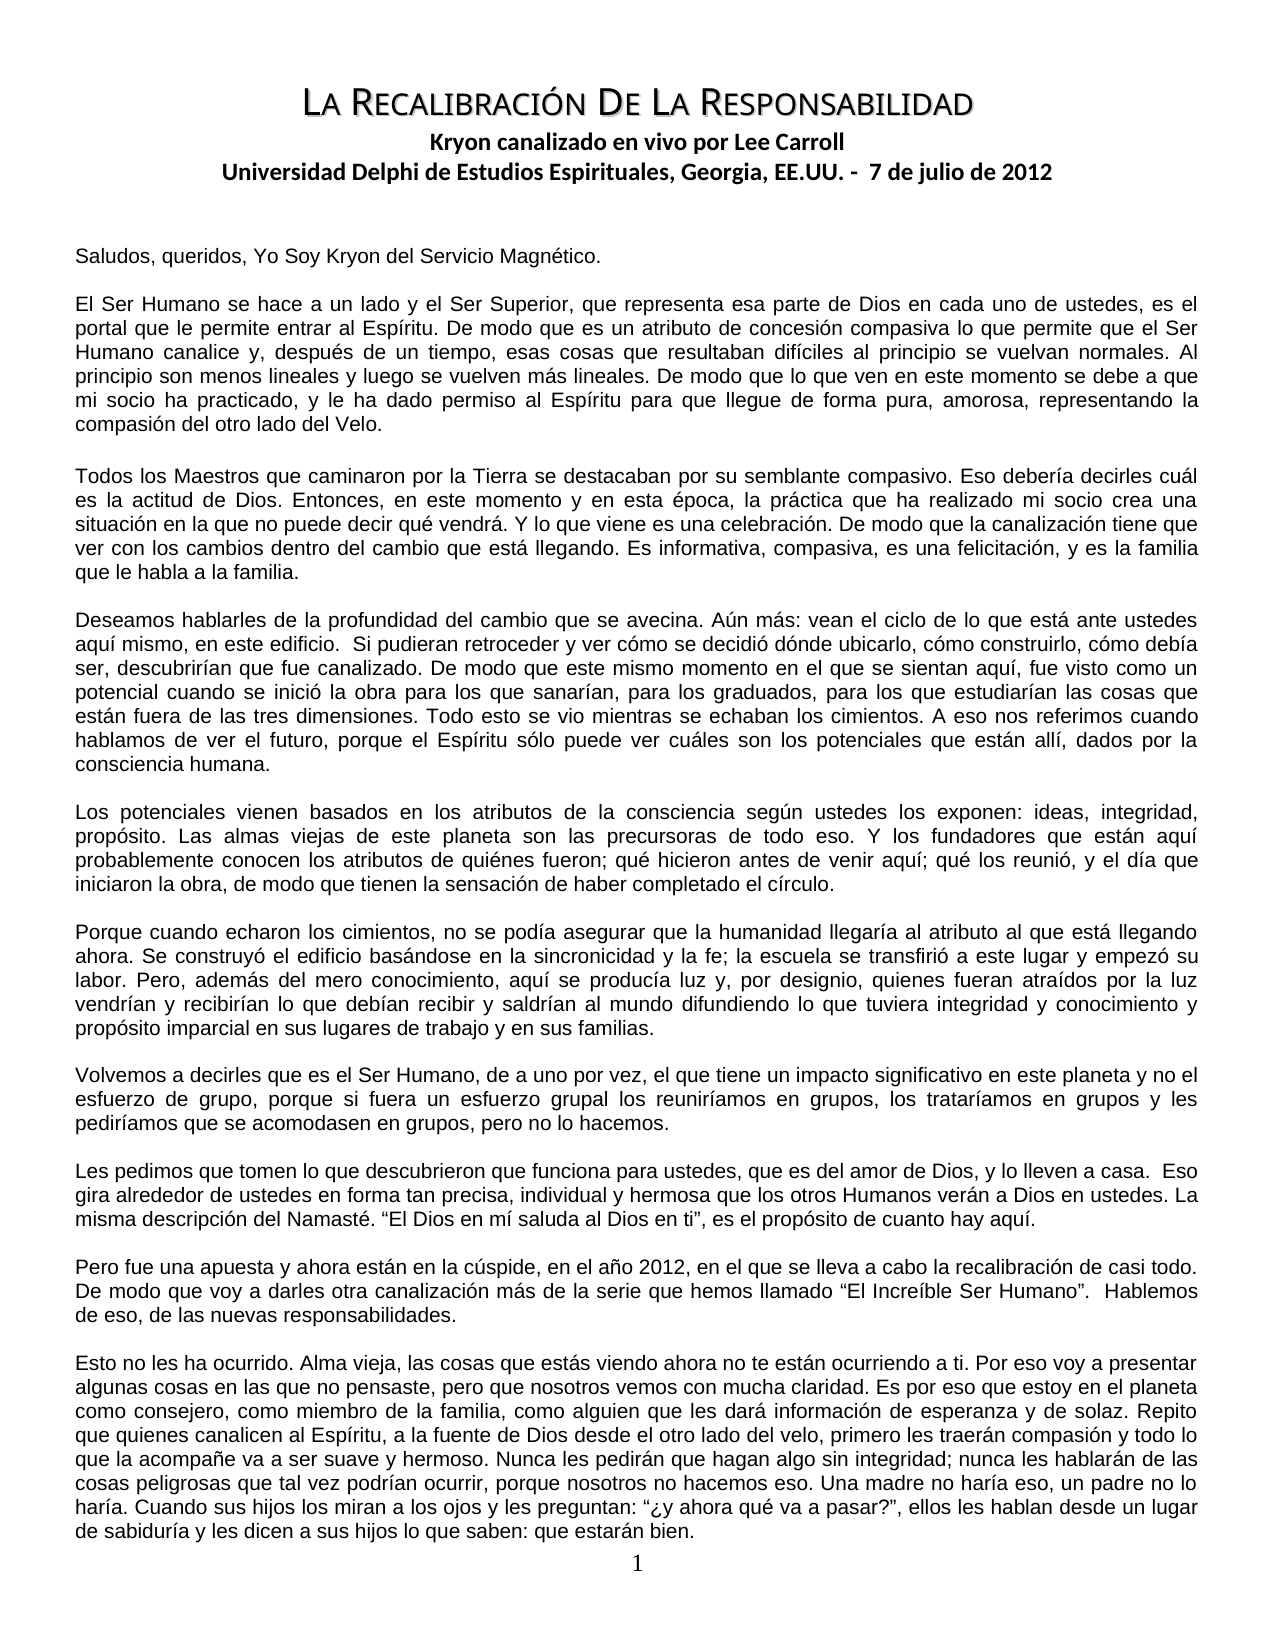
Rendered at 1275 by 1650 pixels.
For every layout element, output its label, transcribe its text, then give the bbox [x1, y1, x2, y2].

text Les pedimos que tomen lo que descubrieron que funciona para ustedes, que es del amor de Dios, y lo lleven a casa. Eso gira alrededor de ustedes en forma tan precisa, individual y hermosa que los otros Humanos verán a Dios en ustedes. La misma descripción del Namasté. “El Dios en mí saluda al Dios en ti”, es el propósito de cuanto hay aquí. [75, 1159, 1200, 1231]
text Volvemos a decirles que es el Ser Humano, de a uno por vez, el que tiene un impacto significativo en este planeta y no el esfuerzo de grupo, porque si fuera un esfuerzo grupal los reuniríamos en grupos, los trataríamos en grupos y les pediríamos que se acomodasen en grupos, pero no lo hacemos. [75, 1063, 1200, 1135]
text Deseamos hablarles de la profundidad del cambio que se avecina. Aún más: vean el ciclo de lo que está ante ustedes aquí mismo, en este edificio. Si pudieran retroceder y ver cómo se decidió dónde ubicarlo, cómo construirlo, cómo debía ser, descubrirían que fue canalizado. De modo que este mismo momento en el que se sientan aquí, fue visto como un potencial cuando se inició la obra para los que sanarían, para los graduados, para los que estudiarían las cosas que están fuera de las tres dimensiones. Todo esto se vio mientras se echaban los cimientos. A eso nos referimos cuando hablamos de ver el futuro, porque el Espíritu sólo puede ver cuáles son los potenciales que están allí, dados por la consciencia humana. [75, 608, 1200, 776]
text Los potenciales vienen basados en los atributos de la consciencia según ustedes los exponen: ideas, integridad, propósito. Las almas viejas de este planeta son las precursoras de todo eso. Y los fundadores que están aquí probablemente conocen los atributos de quiénes fueron; qué hicieron antes de venir aquí; qué los reunió, y el día que iniciaron la obra, de modo que tienen la sensación de haber completado el círculo. [75, 800, 1200, 896]
text Universidad Delphi de Estudios Espirituales, Georgia, EE.UU. - 7 de julio de 2012 [75, 157, 1200, 187]
text Pero fue una apuesta y ahora están en la cúspide, en el año 2012, en el que se lleva a cabo la recalibración de casi todo. De modo que voy a darles otra canalización más de la serie que hemos llamado “El Increíble Ser Humano”. Hablemos de eso, de las nuevas responsabilidades. [75, 1255, 1200, 1327]
text Todos los Maestros que caminaron por la Tierra se destacaban por su semblante compasivo. Eso debería decirles cuál es la actitud de Dios. Entonces, en este momento y en esta época, la práctica que ha realizado mi socio crea una situación en la que no puede decir qué vendrá. Y lo que viene es una celebración. De modo que la canalización tiene que ver con los cambios dentro del cambio que está llegando. Es informativa, compasiva, es una felicitación, y es la familia que le habla a la familia. [75, 464, 1200, 584]
text Porque cuando echaron los cimientos, no se podía asegurar que la humanidad llegaría al atributo al que está llegando ahora. Se construyó el edificio basándose en la sincronicidad y la fe; la escuela se transfirió a este lugar y empezó su labor. Pero, además del mero conocimiento, aquí se producía luz y, por designio, quienes fueran atraídos por la luz vendrían y recibirían lo que debían recibir y saldrían al mundo difundiendo lo que tuviera integridad y conocimiento y propósito imparcial en sus lugares de trabajo y en sus familias. [75, 919, 1200, 1039]
text El Ser Humano se hace a un lado y el Ser Superior, que representa esa parte de Dios en cada uno de ustedes, es el portal que le permite entrar al Espíritu. De modo que es un atributo de concesión compasiva lo que permite que el Ser Humano canalice y, después de un tiempo, esas cosas que resultaban difíciles al principio se vuelvan normales. Al principio son menos lineales y luego se vuelven más lineales. De modo que lo que ven en este momento se debe a que mi socio ha practicado, y le ha dado permiso al Espíritu para que llegue de forma pura, amorosa, representando la compasión del otro lado del Velo. [75, 292, 1200, 436]
text Esto no les ha ocurrido. Alma vieja, las cosas que estás viendo ahora no te están ocurriendo a ti. Por eso voy a presentar algunas cosas en las que no pensaste, pero que nosotros vemos con mucha claridad. Es por eso que estoy en el planeta como consejero, como miembro de la familia, como alguien que les dará información de esperanza y de solaz. Repito que quienes canalicen al Espíritu, a la fuente de Dios desde el otro lado del velo, primero les traerán compasión y todo lo que la acompañe va a ser suave y hermoso. Nunca les pedirán que hagan algo sin integridad; nunca les hablarán de las cosas peligrosas que tal vez podrían ocurrir, porque nosotros no hacemos eso. Una madre no haría eso, un padre no lo haría. Cuando sus hijos los miran a los ojos y les preguntan: “¿y ahora qué va a pasar?”, ellos les hablan desde un lugar de sabiduría y les dicen a sus hijos lo que saben: que estarán bien. [75, 1351, 1200, 1542]
text Kryon canalizado en vivo por Lee Carroll [75, 126, 1200, 157]
text La Recalibración De La Responsabilidad [75, 75, 1200, 126]
text Saludos, queridos, Yo Soy Kryon del Servicio Magnético. [75, 244, 1200, 268]
